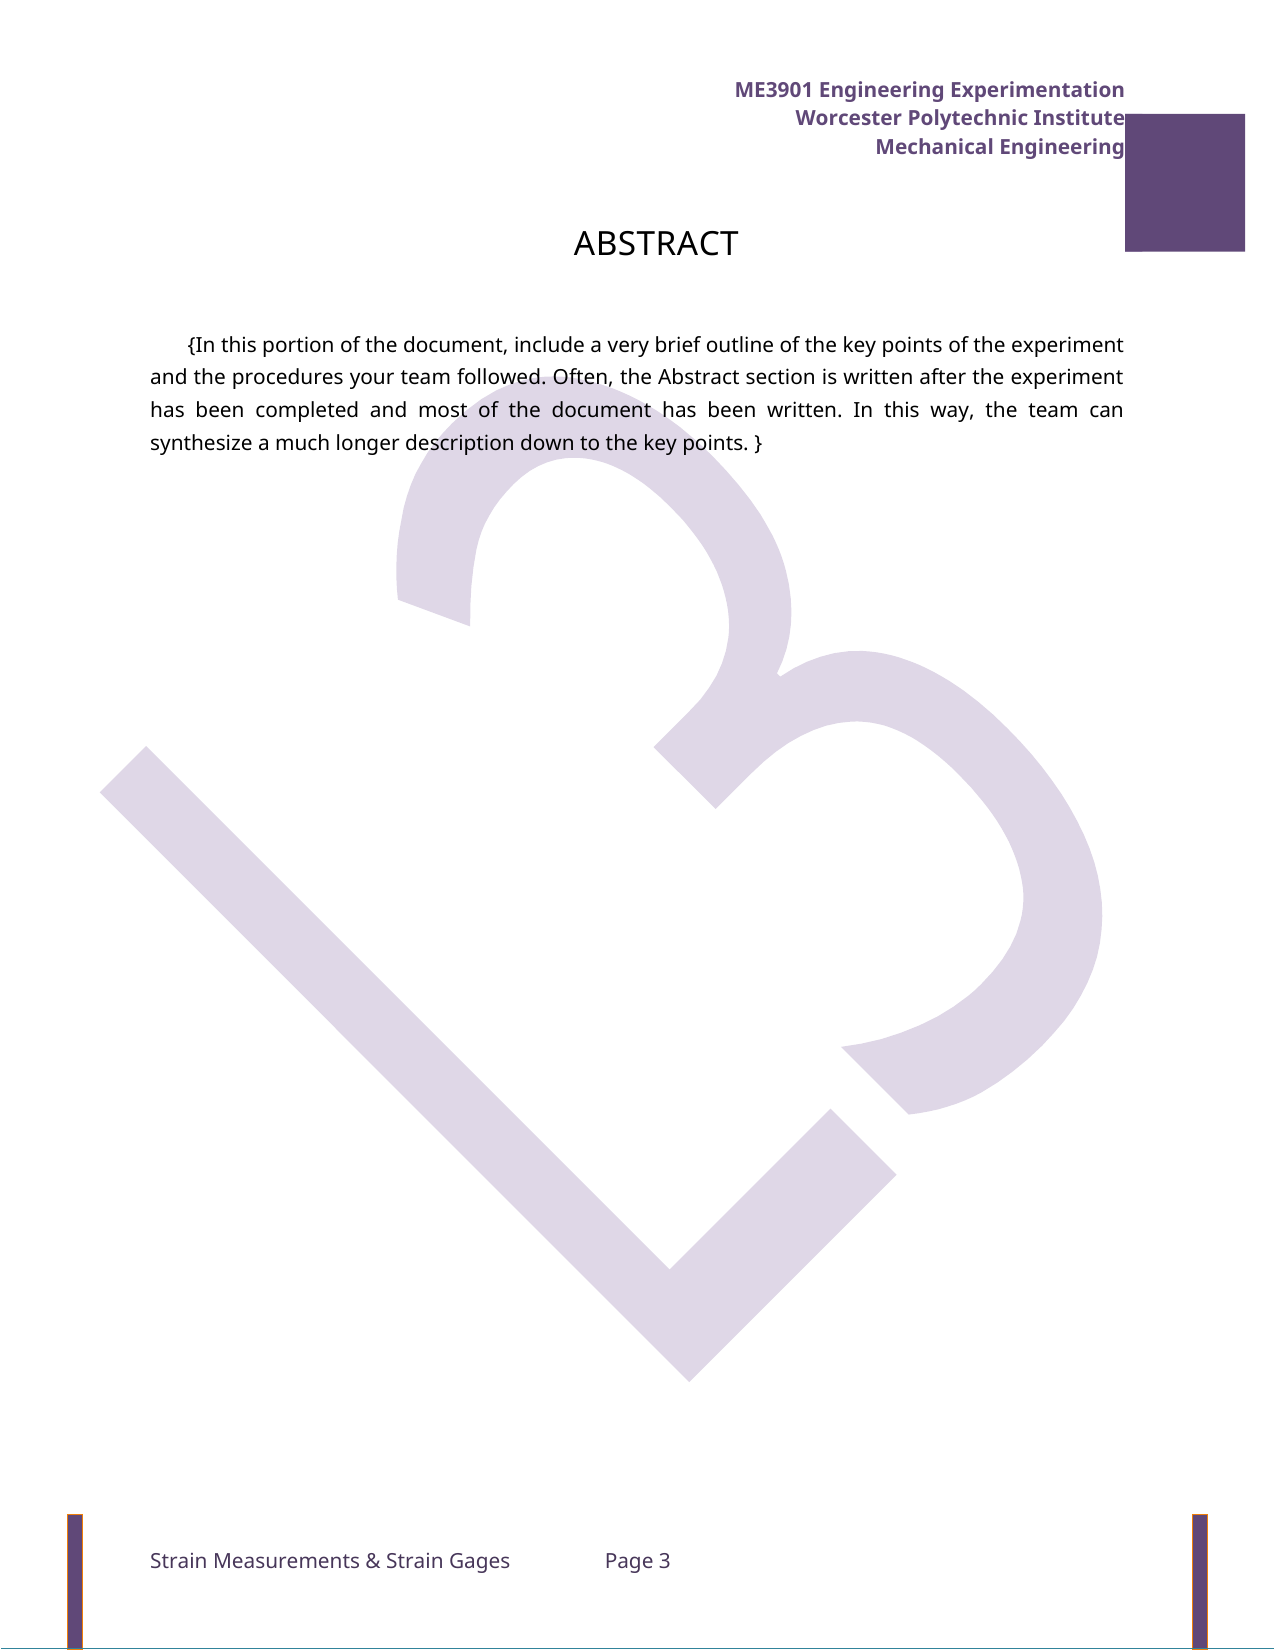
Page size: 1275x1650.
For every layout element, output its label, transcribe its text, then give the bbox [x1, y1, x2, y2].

text {In this portion of the document, include a very brief outline of the key points of the experiment and the procedures your team followed. Often, the Abstract section is written after the experiment has been completed and most of the document has been written. In this way, the team can synthesize a much longer description down to the key points. } [150, 330, 1125, 456]
subtitle ABSTRACT [187, 220, 1125, 265]
